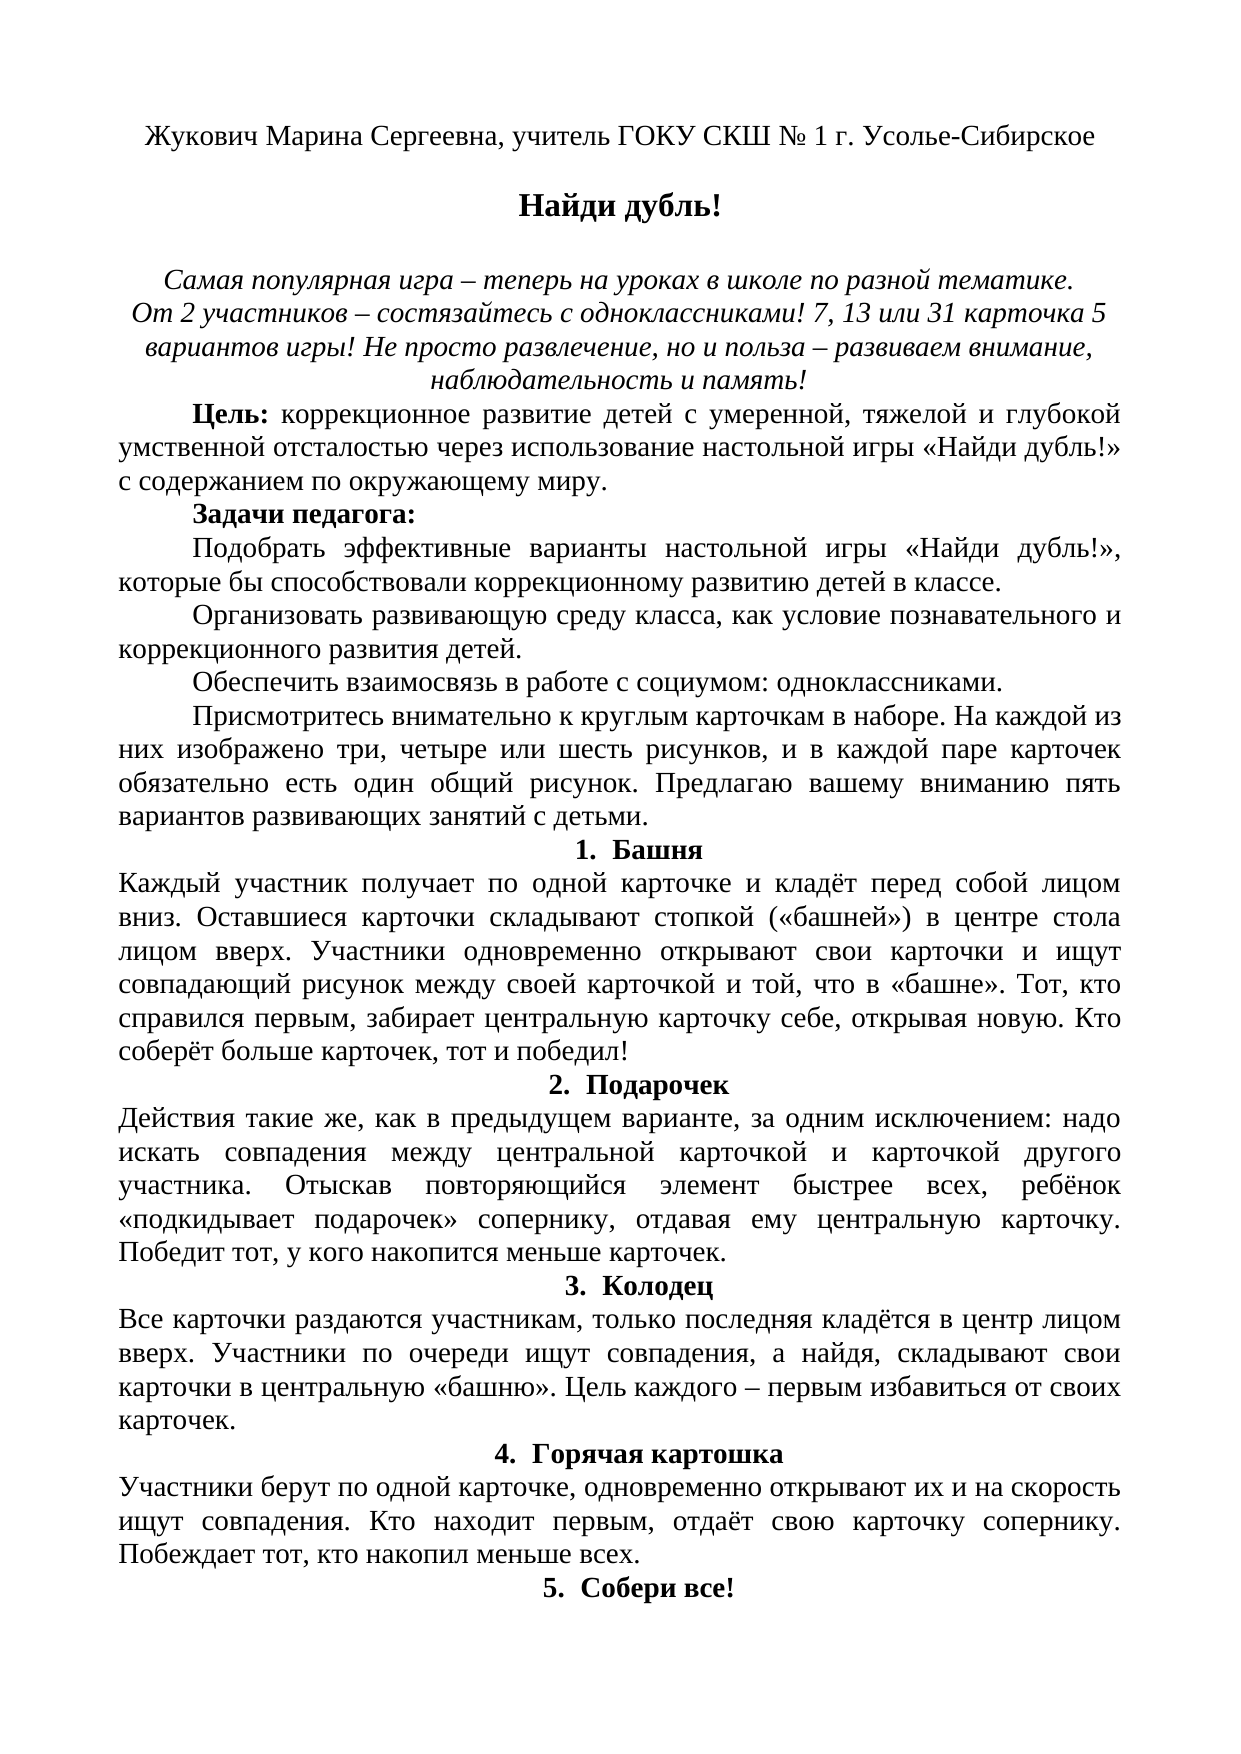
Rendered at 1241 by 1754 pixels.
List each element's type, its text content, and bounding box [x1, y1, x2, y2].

list Башня [156, 832, 1122, 866]
text Организовать развивающую среду класса, как условие познавательного и коррекционного развития детей. [118, 597, 1122, 664]
text От 2 участников – состязайтесь с одноклассниками! 7, 13 или 31 карточка 5 вариантов игры! Не просто развлечение, но и польза – развиваем внимание, наблюдательность и память! [118, 295, 1122, 396]
text Подобрать эффективные варианты настольной игры «Найди дубль!», которые бы способствовали коррекционному развитию детей в классе. [118, 530, 1122, 597]
text Самая популярная игра – теперь на уроках в школе по разной тематике. [118, 262, 1122, 295]
text Присмотритесь внимательно к круглым карточкам в наборе. На каждой из них изображено три, четыре или шесть рисунков, и в каждой паре карточек обязательно есть один общий рисунок. Предлагаю вашему вниманию пять вариантов развивающих занятий с детьми. [118, 698, 1122, 832]
text Действия такие же, как в предыдущем варианте, за одним исключением: надо искать совпадения между центральной карточкой и карточкой другого участника. Отыскав повторяющийся элемент быстрее всех, ребёнок «подкидывает подарочек» сопернику, отдавая ему центральную карточку. Победит тот, у кого накопится меньше карточек. [118, 1100, 1122, 1268]
text Все карточки раздаются участникам, только последняя кладётся в центр лицом вверх. Участники по очереди ищут совпадения, а найдя, складывают свои карточки в центральную «башню». Цель каждого – первым избавиться от своих карточек. [118, 1302, 1122, 1436]
list Собери все! [156, 1570, 1122, 1603]
list Колодец [156, 1268, 1122, 1302]
text Цель: коррекционное развитие детей с умеренной, тяжелой и глубокой умственной отсталостью через использование настольной игры «Найди дубль!» с содержанием по окружающему миру. [118, 396, 1122, 497]
text Участники берут по одной карточке, одновременно открывают их и на скорость ищут совпадения. Кто находит первым, отдаёт свою карточку сопернику. Побеждает тот, кто накопил меньше всех. [118, 1469, 1122, 1570]
list Горячая картошка [156, 1436, 1122, 1469]
text Задачи педагога: [118, 497, 1122, 530]
text Каждый участник получает по одной карточке и кладёт перед собой лицом вниз. Оставшиеся карточки складывают стопкой («башней») в центре стола лицом вверх. Участники одновременно открывают свои карточки и ищут совпадающий рисунок между своей карточкой и той, что в «башне». Тот, кто справился первым, забирает центральную карточку себе, открывая новую. Кто соберёт больше карточек, тот и победил! [118, 866, 1122, 1067]
text Жукович Марина Сергеевна, учитель ГОКУ СКШ № 1 г. Усолье-Сибирское [118, 118, 1122, 152]
list Подарочек [156, 1067, 1122, 1100]
text Обеспечить взаимосвязь в работе с социумом: одноклассниками. [118, 664, 1122, 698]
text Найди дубль! [118, 185, 1122, 223]
